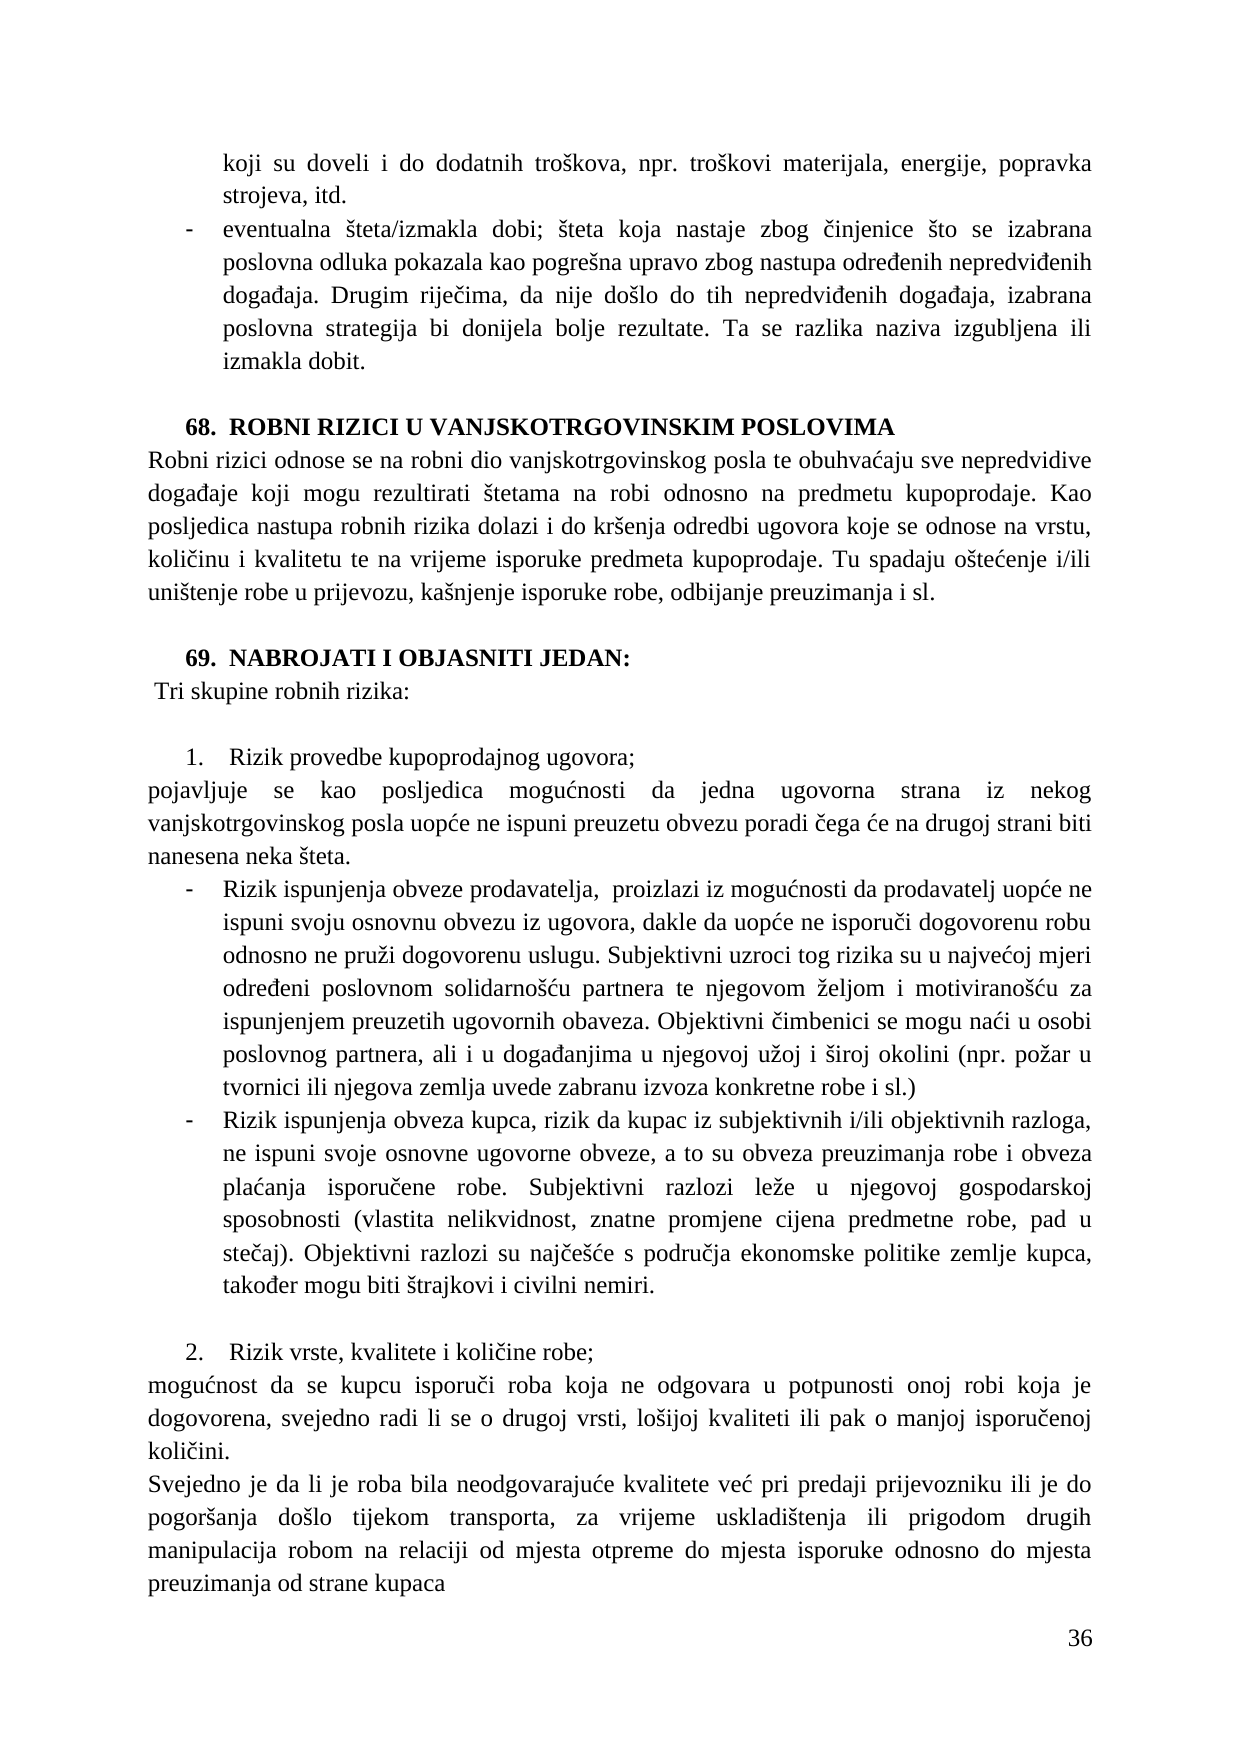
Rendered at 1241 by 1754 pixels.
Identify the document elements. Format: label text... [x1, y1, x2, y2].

text Tri skupine robnih rizika: [148, 676, 1093, 705]
list ROBNI RIZICI U VANJSKOTRGOVINSKIM POSLOVIMA [185, 412, 1093, 441]
text pojavljuje se kao posljedica mogućnosti da jedna ugovorna strana iz nekog vanjskotrgovinskog posla uopće ne ispuni preuzetu obvezu poradi čega će na drugoj strani biti nanesena neka šteta. [148, 775, 1093, 870]
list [185, 148, 1093, 209]
list NABROJATI I OBJASNITI JEDAN: [185, 643, 1093, 672]
subtitle Rizik vrste, kvalitete i količine robe; [185, 1337, 1093, 1365]
list Rizik ispunjenja obveza kupca, rizik da kupac iz subjektivnih i/ili objektivnih razloga, ne ispuni svoje osnovne ugovorne obveze, a to su obveza preuzimanja robe i obveza plaćanja isporučene robe. Subjektivni razlozi leže u njegovoj gospodarskoj sposobnosti (vlastita nelikvidnost, znatne promjene cijena predmetne robe, pad u stečaj). Objektivni razlozi su najčešće s područja ekonomske politike zemlje kupca, također mogu biti štrajkovi i civilni nemiri. [185, 1105, 1093, 1299]
text Robni rizici odnose se na robni dio vanjskotrgovinskog posla te obuhvaćaju sve nepredvidive događaje koji mogu rezultirati štetama na robi odnosno na predmetu kupoprodaje. Kao posljedica nastupa robnih rizika dolazi i do kršenja odredbi ugovora koje se odnose na vrstu, količinu i kvalitetu te na vrijeme isporuke predmeta kupoprodaje. Tu spadaju oštećenje i/ili uništenje robe u prijevozu, kašnjenje isporuke robe, odbijanje preuzimanja i sl. [148, 445, 1093, 606]
subtitle Rizik provedbe kupoprodajnog ugovora; [185, 742, 1093, 771]
text mogućnost da se kupcu isporuči roba koja ne odgovara u potpunosti onoj robi koja je dogovorena, svejedno radi li se o drugoj vrsti, lošijoj kvaliteti ili pak o manjoj isporučenoj količini. [148, 1370, 1093, 1464]
list eventualna šteta/izmakla dobi; šteta koja nastaje zbog činjenice što se izabrana poslovna odluka pokazala kao pogrešna upravo zbog nastupa određenih nepredviđenih događaja. Drugim riječima, da nije došlo do tih nepredviđenih događaja, izabrana poslovna strategija bi donijela bolje rezultate. Ta se razlika naziva izgubljena ili izmakla dobit. [185, 214, 1093, 374]
text Svejedno je da li je roba bila neodgovarajuće kvalitete već pri predaji prijevozniku ili je do pogoršanja došlo tijekom transporta, za vrijeme uskladištenja ili prigodom drugih manipulacija robom na relaciji od mjesta otpreme do mjesta isporuke odnosno do mjesta preuzimanja od strane kupaca [148, 1469, 1093, 1597]
list Rizik ispunjenja obveze prodavatelja, proizlazi iz mogućnosti da prodavatelj uopće ne ispuni svoju osnovnu obvezu iz ugovora, dakle da uopće ne isporuči dogovorenu robu odnosno ne pruži dogovorenu uslugu. Subjektivni uzroci tog rizika su u najvećoj mjeri određeni poslovnom solidarnošću partnera te njegovom željom i motiviranošću za ispunjenjem preuzetih ugovornih obaveza. Objektivni čimbenici se mogu naći u osobi poslovnog partnera, ali i u događanjima u njegovoj užoj i široj okolini (npr. požar u tvornici ili njegova zemlja uvede zabranu izvoza konkretne robe i sl.) [185, 874, 1093, 1101]
